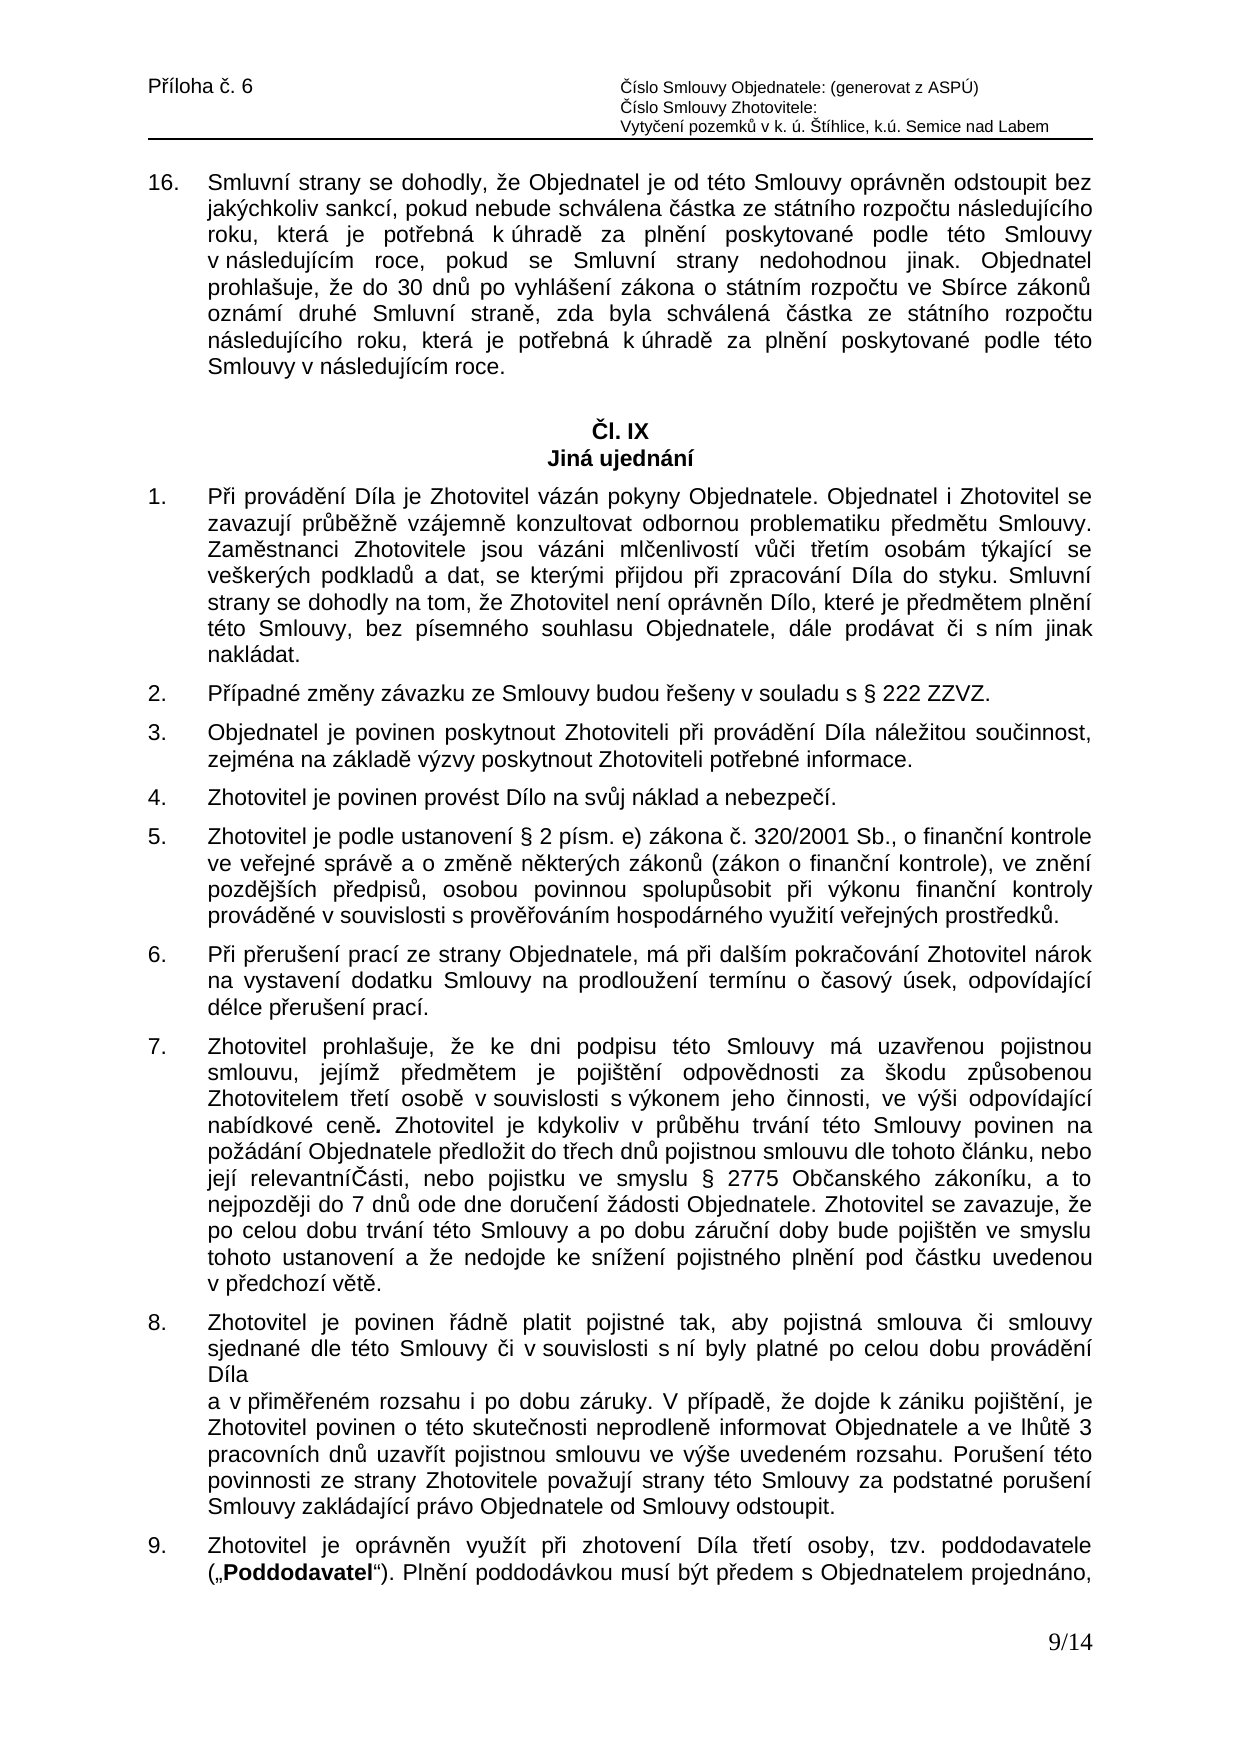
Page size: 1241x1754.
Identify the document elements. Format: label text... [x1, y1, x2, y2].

subtitle Jiná ujednání [148, 444, 1093, 471]
list Zhotovitel je povinen řádně platit pojistné tak, aby pojistná smlouva či smlouvy sjednané dle této Smlouvy či v souvislosti s ní byly platné po celou dobu provádění Díla a v přiměřeném rozsahu i po dobu záruky. V případě, že dojde k zániku pojištění, je Zhotovitel povinen o této skutečnosti neprodleně informovat Objednatele a ve lhůtě 3 pracovních dnů uzavřít pojistnou smlouvu ve výše uvedeném rozsahu. Porušení této povinnosti ze strany Zhotovitele považují strany této Smlouvy za podstatné porušení Smlouvy zakládající právo Objednatele od Smlouvy odstoupit. [148, 1309, 1093, 1519]
list Zhotovitel prohlašuje, že ke dni podpisu této Smlouvy má uzavřenou pojistnou smlouvu, jejímž předmětem je pojištění odpovědnosti za škodu způsobenou Zhotovitelem třetí osobě v souvislosti s výkonem jeho činnosti, ve výši odpovídající nabídkové ceně. Zhotovitel je kdykoliv v průběhu trvání této Smlouvy povinen na požádání Objednatele předložit do třech dnů pojistnou smlouvu dle tohoto článku, nebo její relevantníČásti, nebo pojistku ve smyslu § 2775 Občanského zákoníku, a to nejpozději do 7 dnů ode dne doručení žádosti Objednatele. Zhotovitel se zavazuje, že po celou dobu trvání této Smlouvy a po dobu záruční doby bude pojištěn ve smyslu tohoto ustanovení a že nedojde ke snížení pojistného plnění pod částku uvedenou v předchozí větě. [148, 1033, 1093, 1296]
subtitle Čl. IX [148, 418, 1093, 444]
list Zhotovitel je povinen provést Dílo na svůj náklad a nebezpečí. [148, 784, 1093, 811]
list Případné změny závazku ze Smlouvy budou řešeny v souladu s § 222 ZZVZ. [148, 680, 1093, 707]
list Zhotovitel je podle ustanovení § 2 písm. e) zákona č. 320/2001 Sb., o finanční kontrole ve veřejné správě a o změně některých zákonů (zákon o finanční kontrole), ve znění pozdějších předpisů, osobou povinnou spolupůsobit při výkonu finanční kontroly prováděné v souvislosti s prověřováním hospodárného využití veřejných prostředků. [148, 823, 1093, 929]
list Při provádění Díla je Zhotovitel vázán pokyny Objednatele. Objednatel i Zhotovitel se zavazují průběžně vzájemně konzultovat odbornou problematiku předmětu Smlouvy. Zaměstnanci Zhotovitele jsou vázáni mlčenlivostí vůči třetím osobám týkající se veškerých podkladů a dat, se kterými přijdou při zpracování Díla do styku. Smluvní strany se dohodly na tom, že Zhotovitel není oprávněn Dílo, které je předmětem plnění této Smlouvy, bez písemného souhlasu Objednatele, dále prodávat či s ním jinak nakládat. [148, 483, 1093, 668]
list Objednatel je povinen poskytnout Zhotoviteli při provádění Díla náležitou součinnost, zejména na základě výzvy poskytnout Zhotoviteli potřebné informace. [148, 719, 1093, 772]
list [148, 1532, 1093, 1585]
list Při přerušení prací ze strany Objednatele, má při dalším pokračování Zhotovitel nárok na vystavení dodatku Smlouvy na prodloužení termínu o časový úsek, odpovídající délce přerušení prací. [148, 941, 1093, 1020]
list Smluvní strany se dohodly, že Objednatel je od této Smlouvy oprávněn odstoupit bez jakýchkoliv sankcí, pokud nebude schválena částka ze státního rozpočtu následujícího roku, která je potřebná k úhradě za plnění poskytované podle této Smlouvy v následujícím roce, pokud se Smluvní strany nedohodnou jinak. Objednatel prohlašuje, že do 30 dnů po vyhlášení zákona o státním rozpočtu ve Sbírce zákonů oznámí druhé Smluvní straně, zda byla schválená částka ze státního rozpočtu následujícího roku, která je potřebná k úhradě za plnění poskytované podle této Smlouvy v následujícím roce. [148, 168, 1093, 379]
